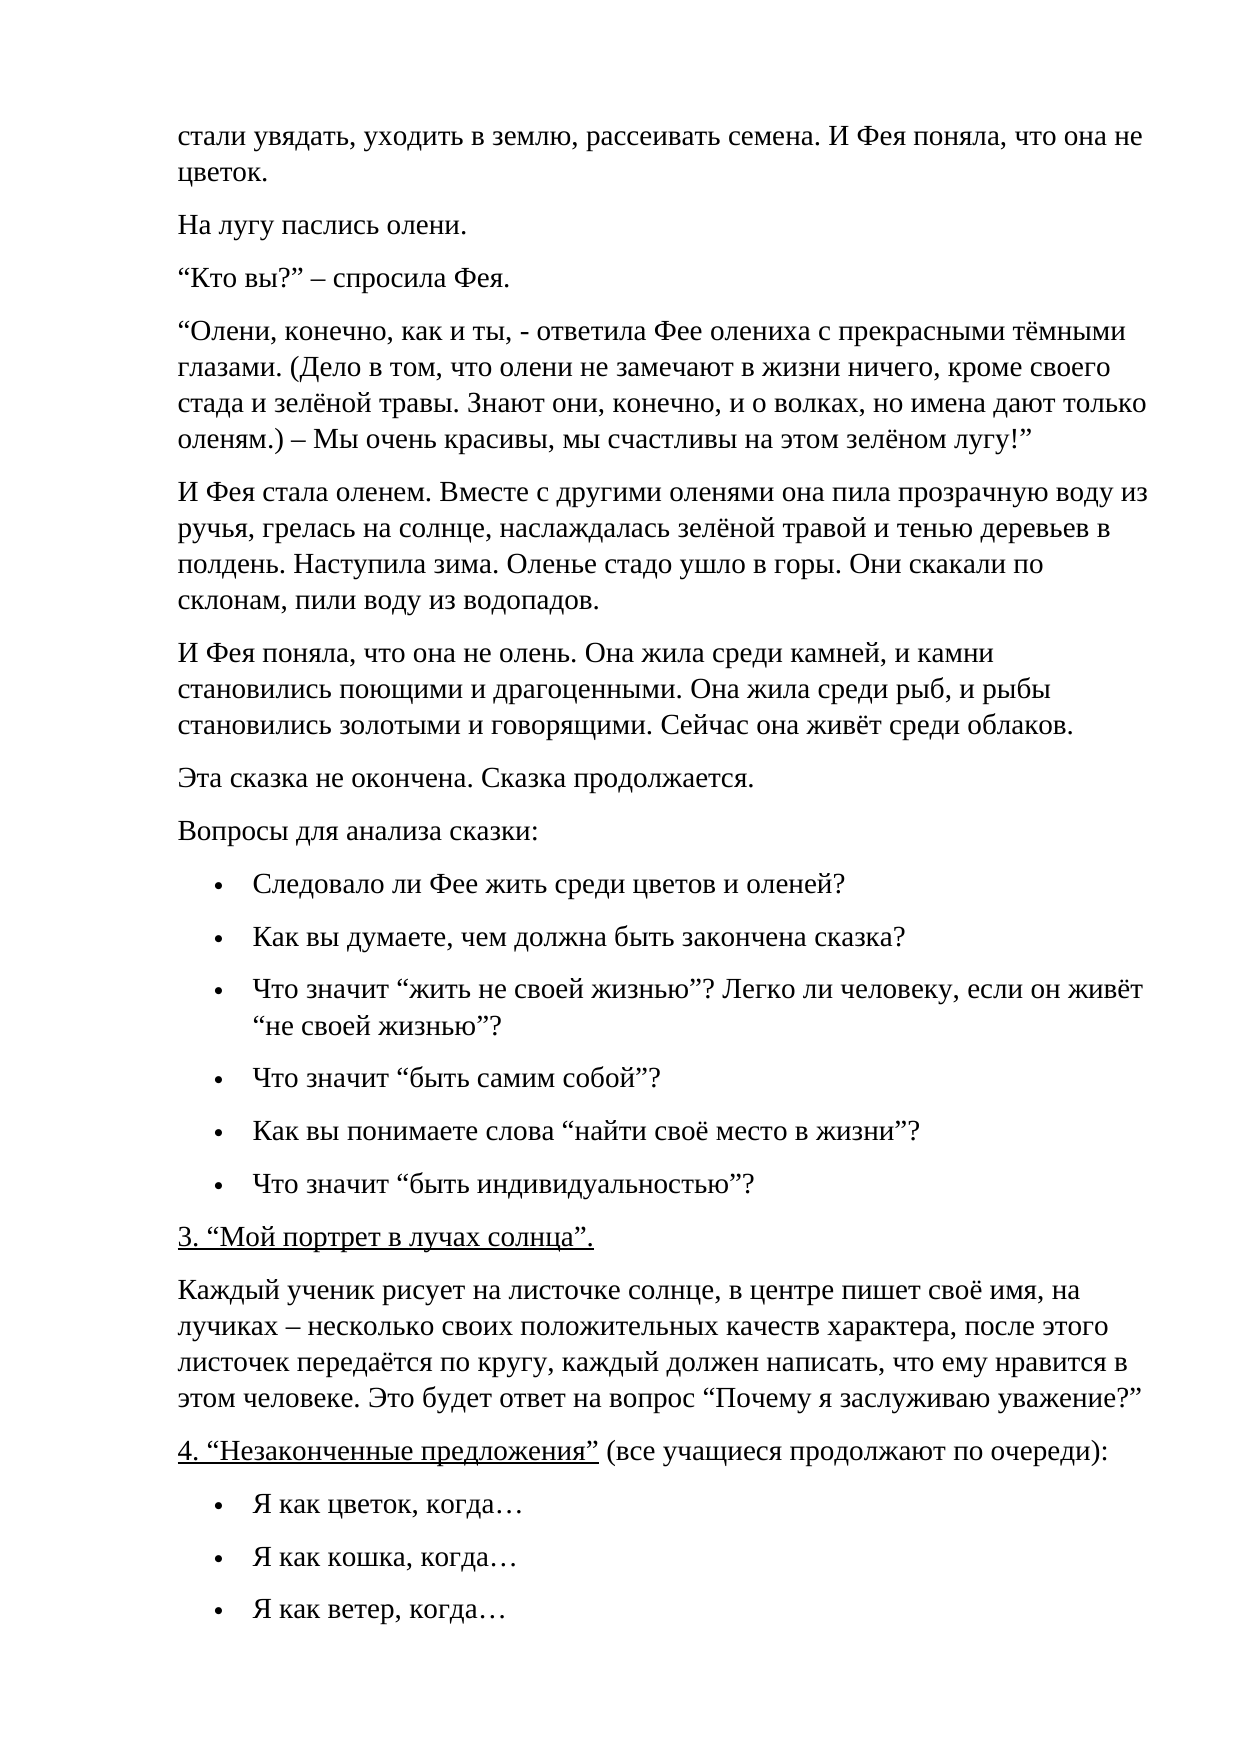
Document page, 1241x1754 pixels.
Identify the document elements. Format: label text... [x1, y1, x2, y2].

list Следовало ли Фее жить среди цветов и оленей? [215, 866, 1152, 899]
list Как вы думаете, чем должна быть закончена сказка? [215, 919, 1152, 952]
list Я как цветок, когда… [215, 1486, 1152, 1519]
text “Кто вы?” – спросила Фея. [177, 260, 1152, 293]
list Как вы понимаете слова “найти своё место в жизни”? [215, 1113, 1152, 1147]
text Эта сказка не окончена. Сказка продолжается. [177, 760, 1152, 794]
list Я как кошка, когда… [215, 1539, 1152, 1572]
text И Фея поняла, что она не олень. Она жила среди камней, и камни становились поющими и драгоценными. Она жила среди рыб, и рыбы становились золотыми и говорящими. Сейчас она живёт среди облаков. [177, 635, 1152, 741]
list Что значит “быть индивидуальностью”? [215, 1166, 1152, 1200]
text 3. “Мой портрет в лучах солнца”. [177, 1219, 1152, 1252]
text “Олени, конечно, как и ты, - ответила Фее олениха с прекрасными тёмными глазами. (Дело в том, что олени не замечают в жизни ничего, кроме своего стада и зелёной травы. Знают они, конечно, и о волках, но имена дают только оленям.) – Мы очень красивы, мы счастливы на этом зелёном лугу!” [177, 313, 1152, 455]
list Я как ветер, когда… [215, 1591, 1152, 1625]
text Вопросы для анализа сказки: [177, 813, 1152, 847]
text Каждый ученик рисует на листочке солнце, в центре пишет своё имя, на лучиках – несколько своих положительных качеств характера, после этого листочек передаётся по кругу, каждый должен написать, что ему нравится в этом человеке. Это будет ответ на вопрос “Почему я заслуживаю уважение?” [177, 1272, 1152, 1414]
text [177, 118, 1152, 188]
text 4. “Незаконченные предложения” (все учащиеся продолжают по очереди): [177, 1433, 1152, 1467]
list Что значит “жить не своей жизнью”? Легко ли человеку, если он живёт “не своей жизнью”? [215, 972, 1152, 1041]
text И Фея стала оленем. Вместе с другими оленями она пила прозрачную воду из ручья, грелась на солнце, наслаждалась зелёной травой и тенью деревьев в полдень. Наступила зима. Оленье стадо ушло в горы. Они скакали по склонам, пили воду из водопадов. [177, 474, 1152, 616]
list Что значит “быть самим собой”? [215, 1061, 1152, 1094]
text На лугу паслись олени. [177, 207, 1152, 241]
